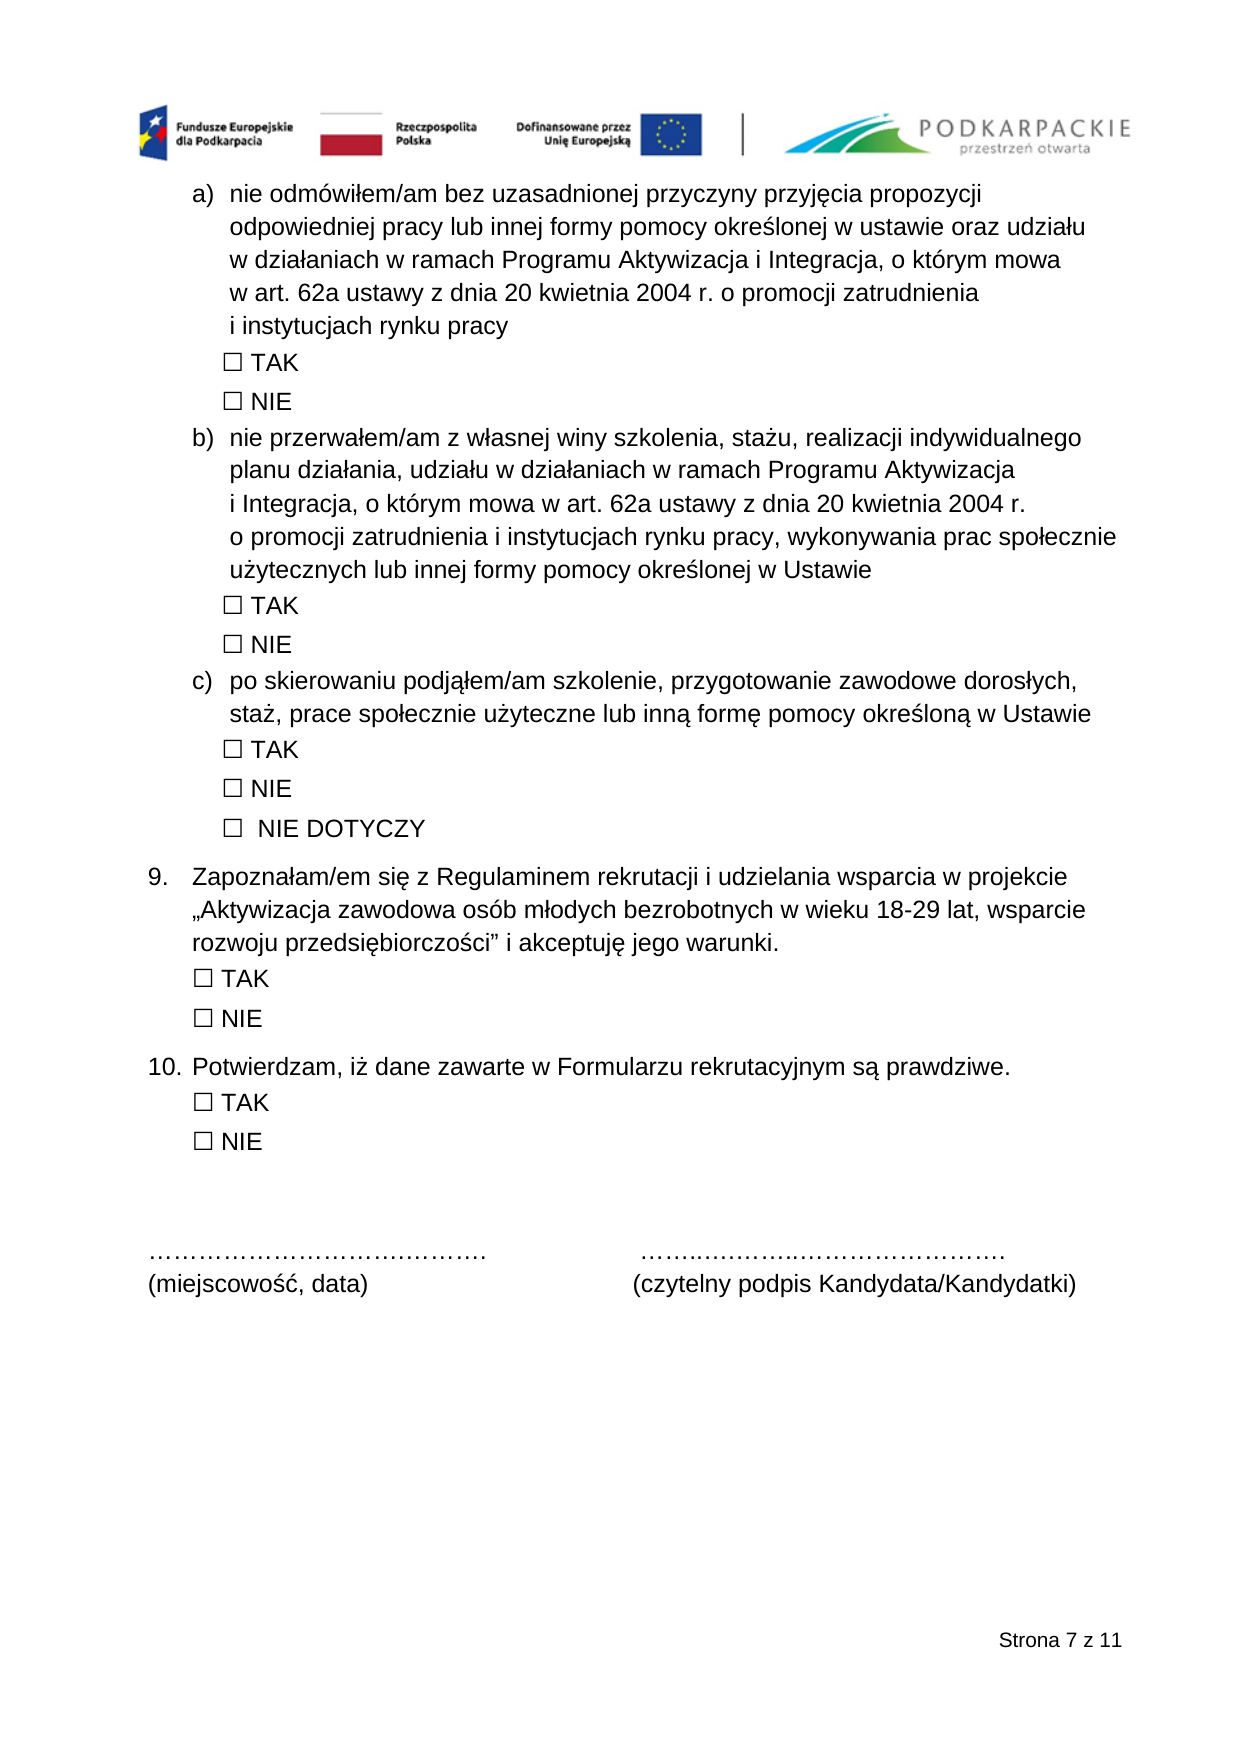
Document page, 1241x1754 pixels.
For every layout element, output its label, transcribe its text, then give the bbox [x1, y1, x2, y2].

list Zapoznałam/em się z Regulaminem rekrutacji i udzielania wsparcia w projekcie „Aktywizacja zawodowa osób młodych bezrobotnych w wieku 18-29 lat, wsparcie rozwoju przedsiębiorczości” i akceptuję jego warunki. [148, 862, 1122, 957]
list Potwierdzam, iż dane zawarte w Formularzu rekrutacyjnym są prawdziwe. [148, 1052, 1122, 1081]
list nie odmówiłem/am bez uzasadnionej przyczyny przyjęcia propozycji odpowiedniej pracy lub innej formy pomocy określonej w ustawie oraz udziału w działaniach w ramach Programu Aktywizacja i Integracja, o którym mowa w art. 62a ustawy z dnia 20 kwietnia 2004 r. o promocji zatrudnienia i instytucjach rynku pracy [192, 148, 1122, 340]
list ☐ NIE [192, 771, 1122, 805]
list ☐ NIE [192, 627, 1122, 661]
list ☐ NIE [192, 1124, 1122, 1158]
list ☐ TAK [192, 588, 1122, 622]
text (miejscowość, data) (czytelny podpis Kandydata/Kandydatki) [148, 1269, 1122, 1298]
text ………………………….………. ……..….……..……………………. [148, 1236, 1122, 1265]
list ☐ TAK [192, 732, 1122, 766]
text ☐ NIE DOTYCZY [148, 810, 1122, 844]
list po skierowaniu podjąłem/am szkolenie, przygotowanie zawodowe dorosłych, staż, prace społecznie użyteczne lub inną formę pomocy określoną w Ustawie [192, 666, 1122, 728]
list ☐ NIE [192, 383, 1122, 417]
picture [126, 92, 1144, 175]
list nie przerwałem/am z własnej winy szkolenia, stażu, realizacji indywidualnego planu działania, udziału w działaniach w ramach Programu Aktywizacja i Integracja, o którym mowa w art. 62a ustawy z dnia 20 kwietnia 2004 r. o promocji zatrudnienia i instytucjach rynku pracy, wykonywania prac społecznie użytecznych lub innej formy pomocy określonej w Ustawie [192, 422, 1122, 583]
list ☐ TAK [192, 961, 1122, 995]
list ☐ TAK [192, 1085, 1122, 1119]
list ☐ TAK [192, 344, 1122, 378]
list ☐ NIE [192, 1000, 1122, 1034]
